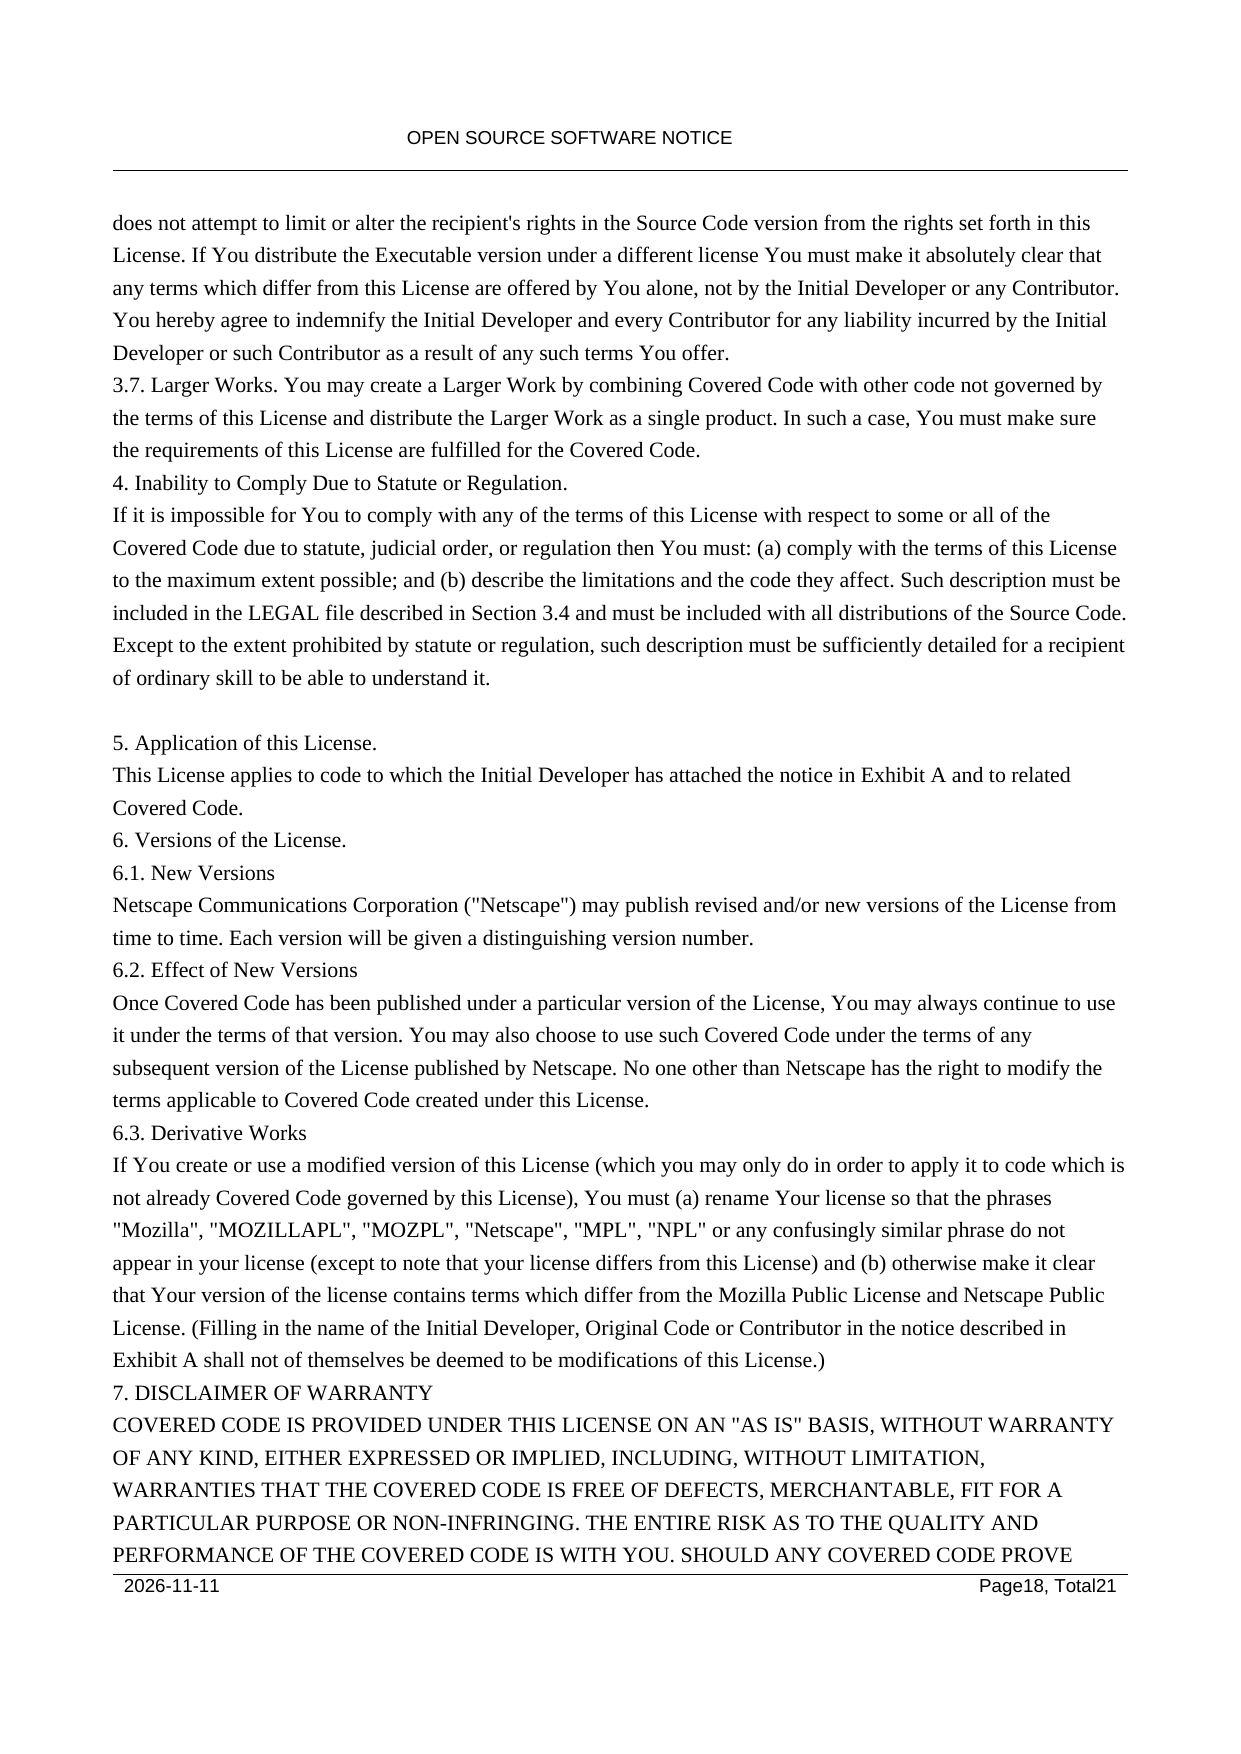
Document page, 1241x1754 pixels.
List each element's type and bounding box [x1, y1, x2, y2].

text [112, 206, 1128, 1571]
